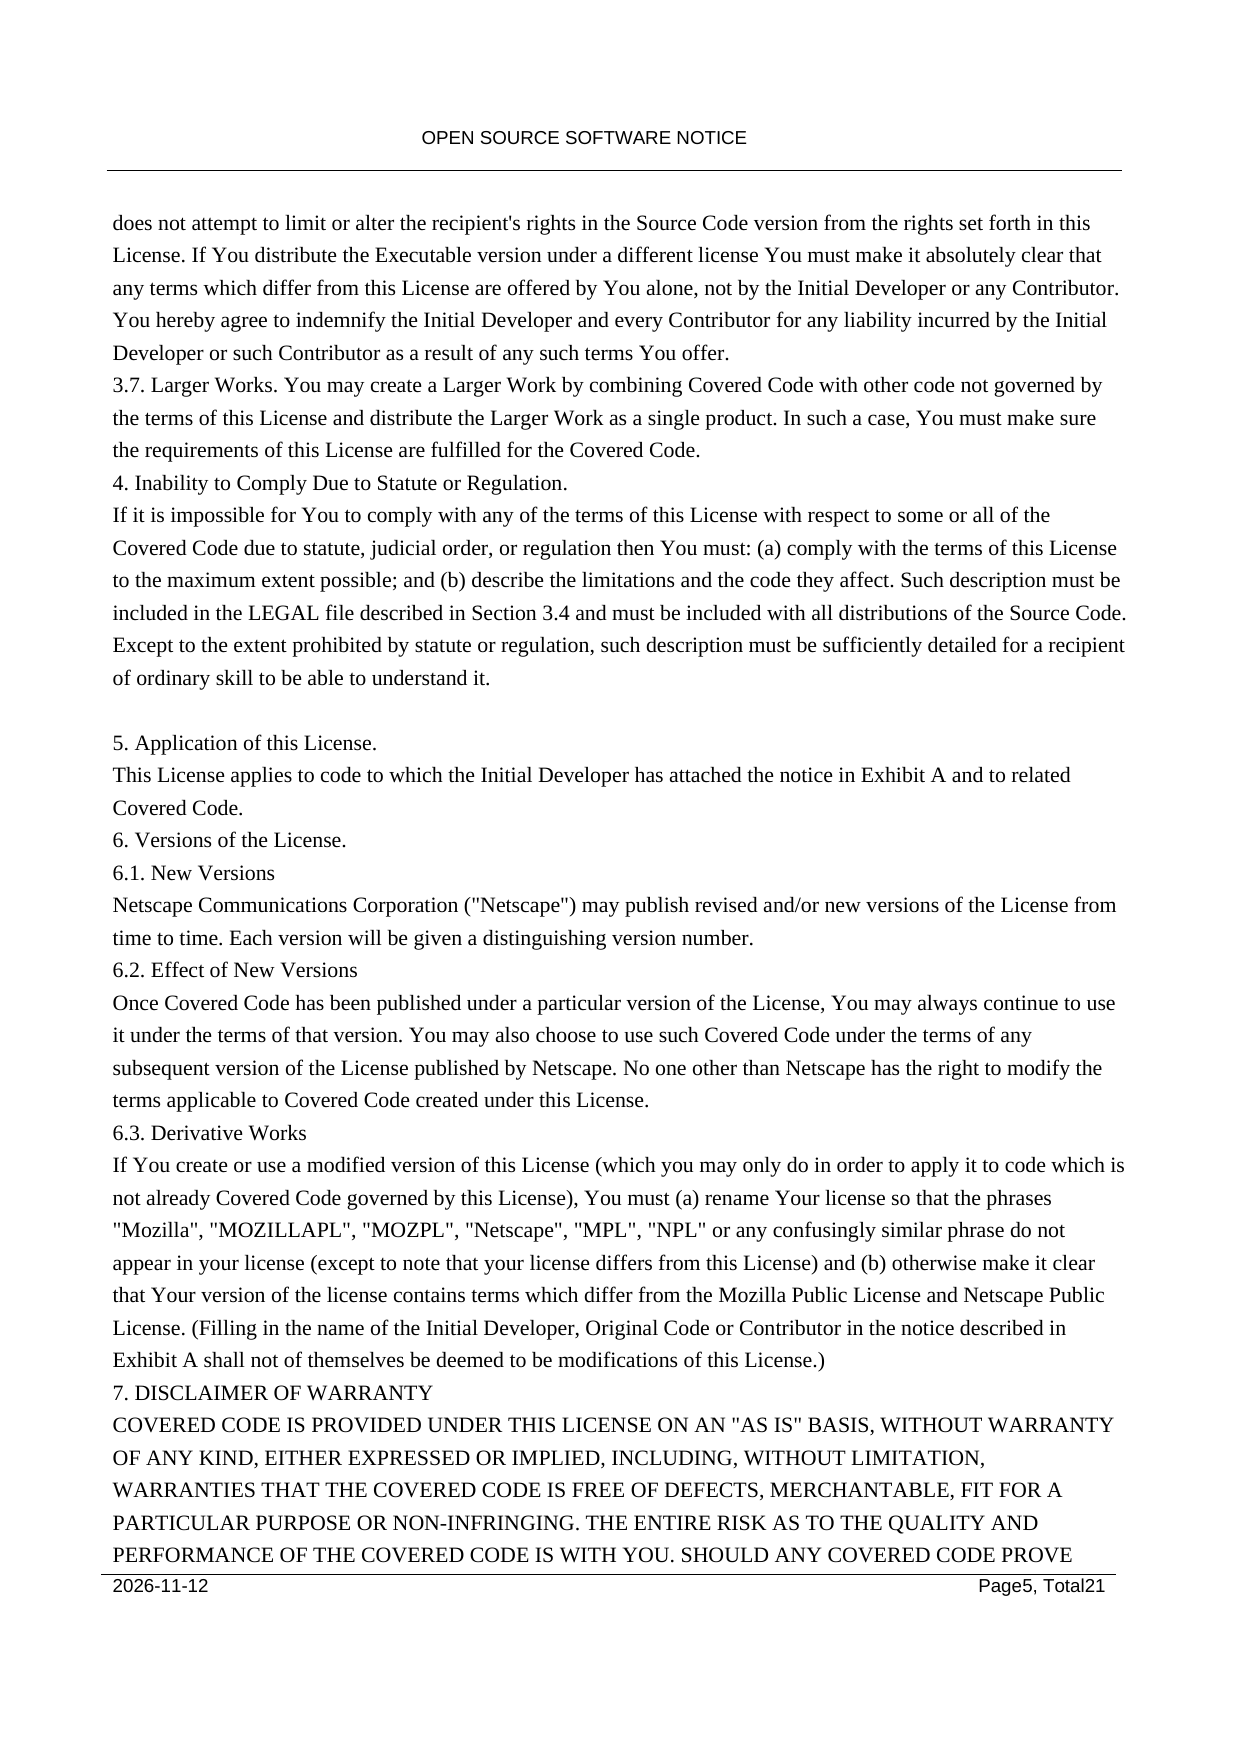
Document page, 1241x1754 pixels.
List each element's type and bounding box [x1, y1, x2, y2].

text [112, 206, 1128, 1571]
